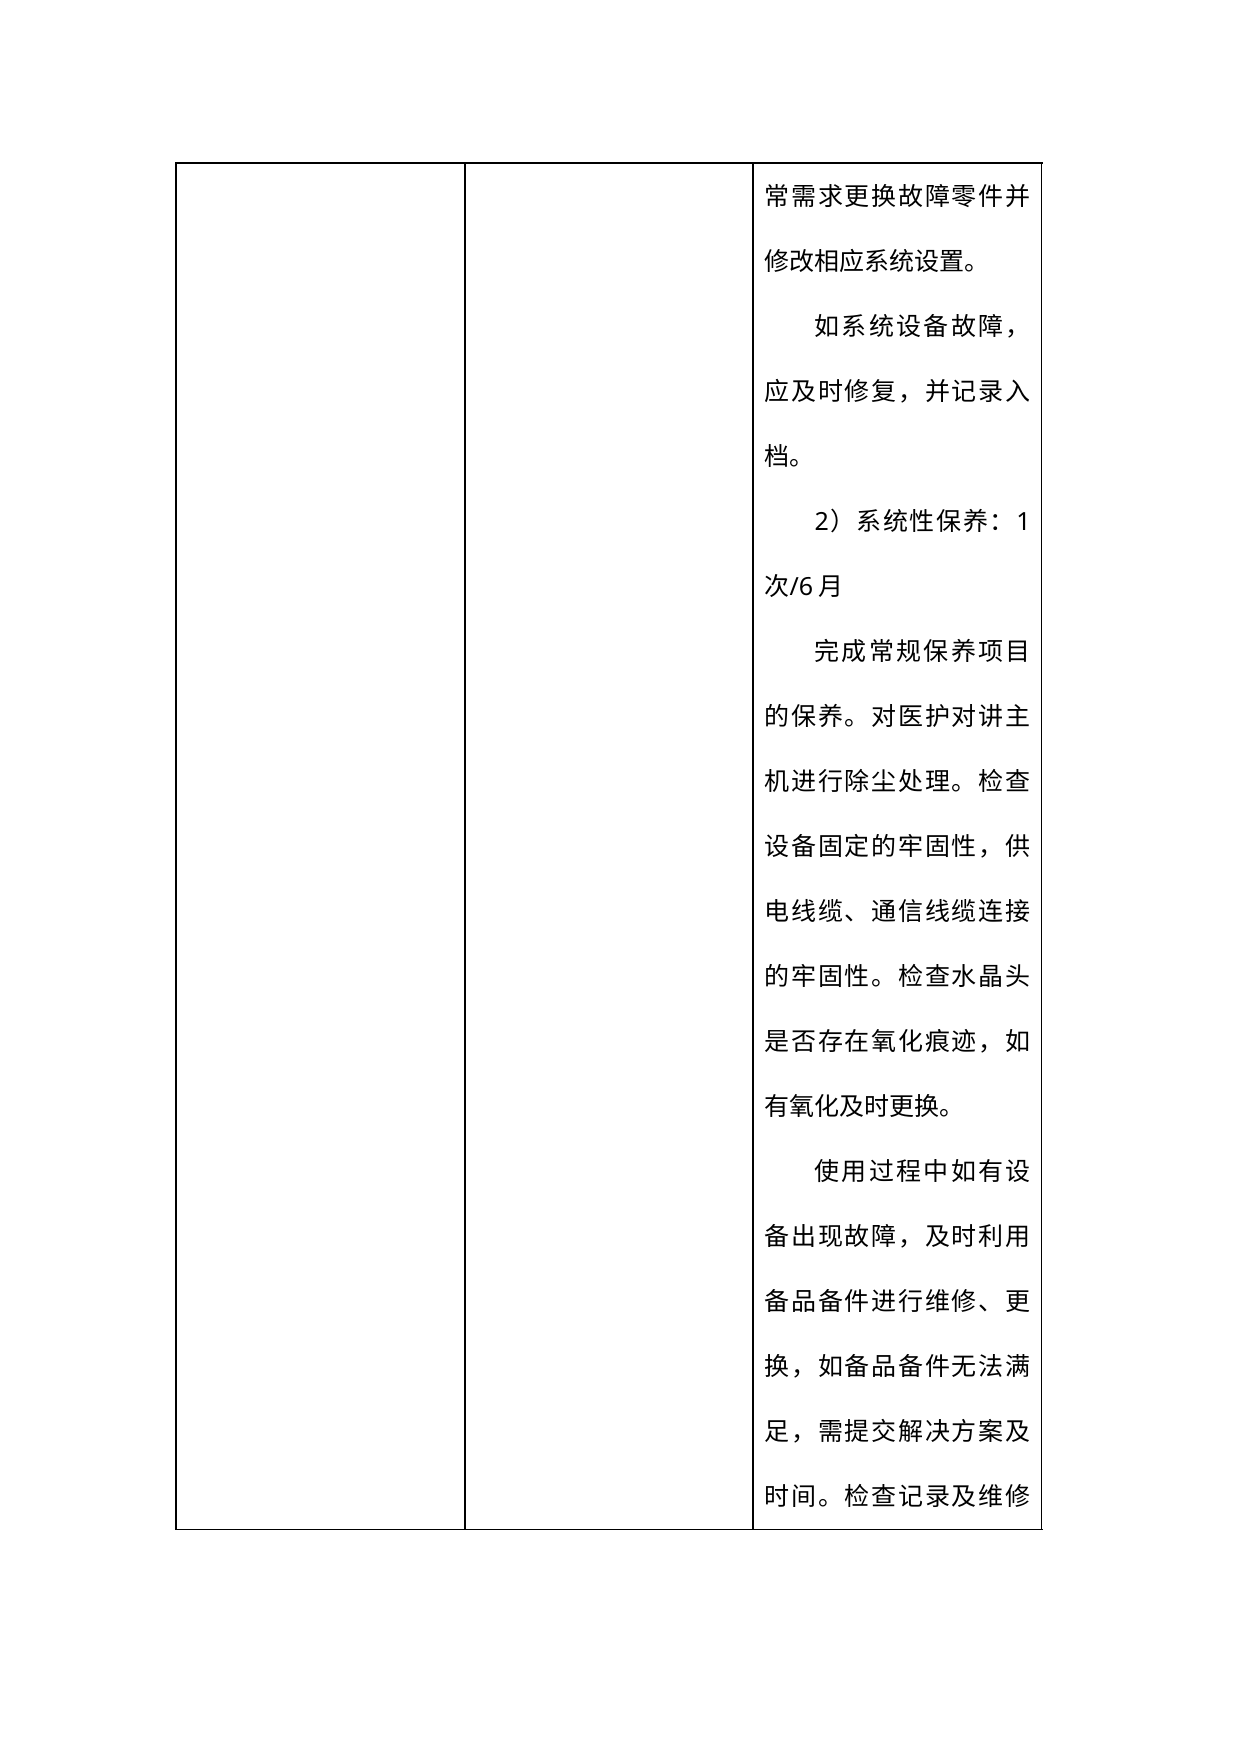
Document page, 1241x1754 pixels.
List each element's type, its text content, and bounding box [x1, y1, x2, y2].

table_cell 1 [177, 164, 464, 1528]
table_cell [754, 164, 1041, 1528]
table_cell ★ [466, 164, 752, 1528]
